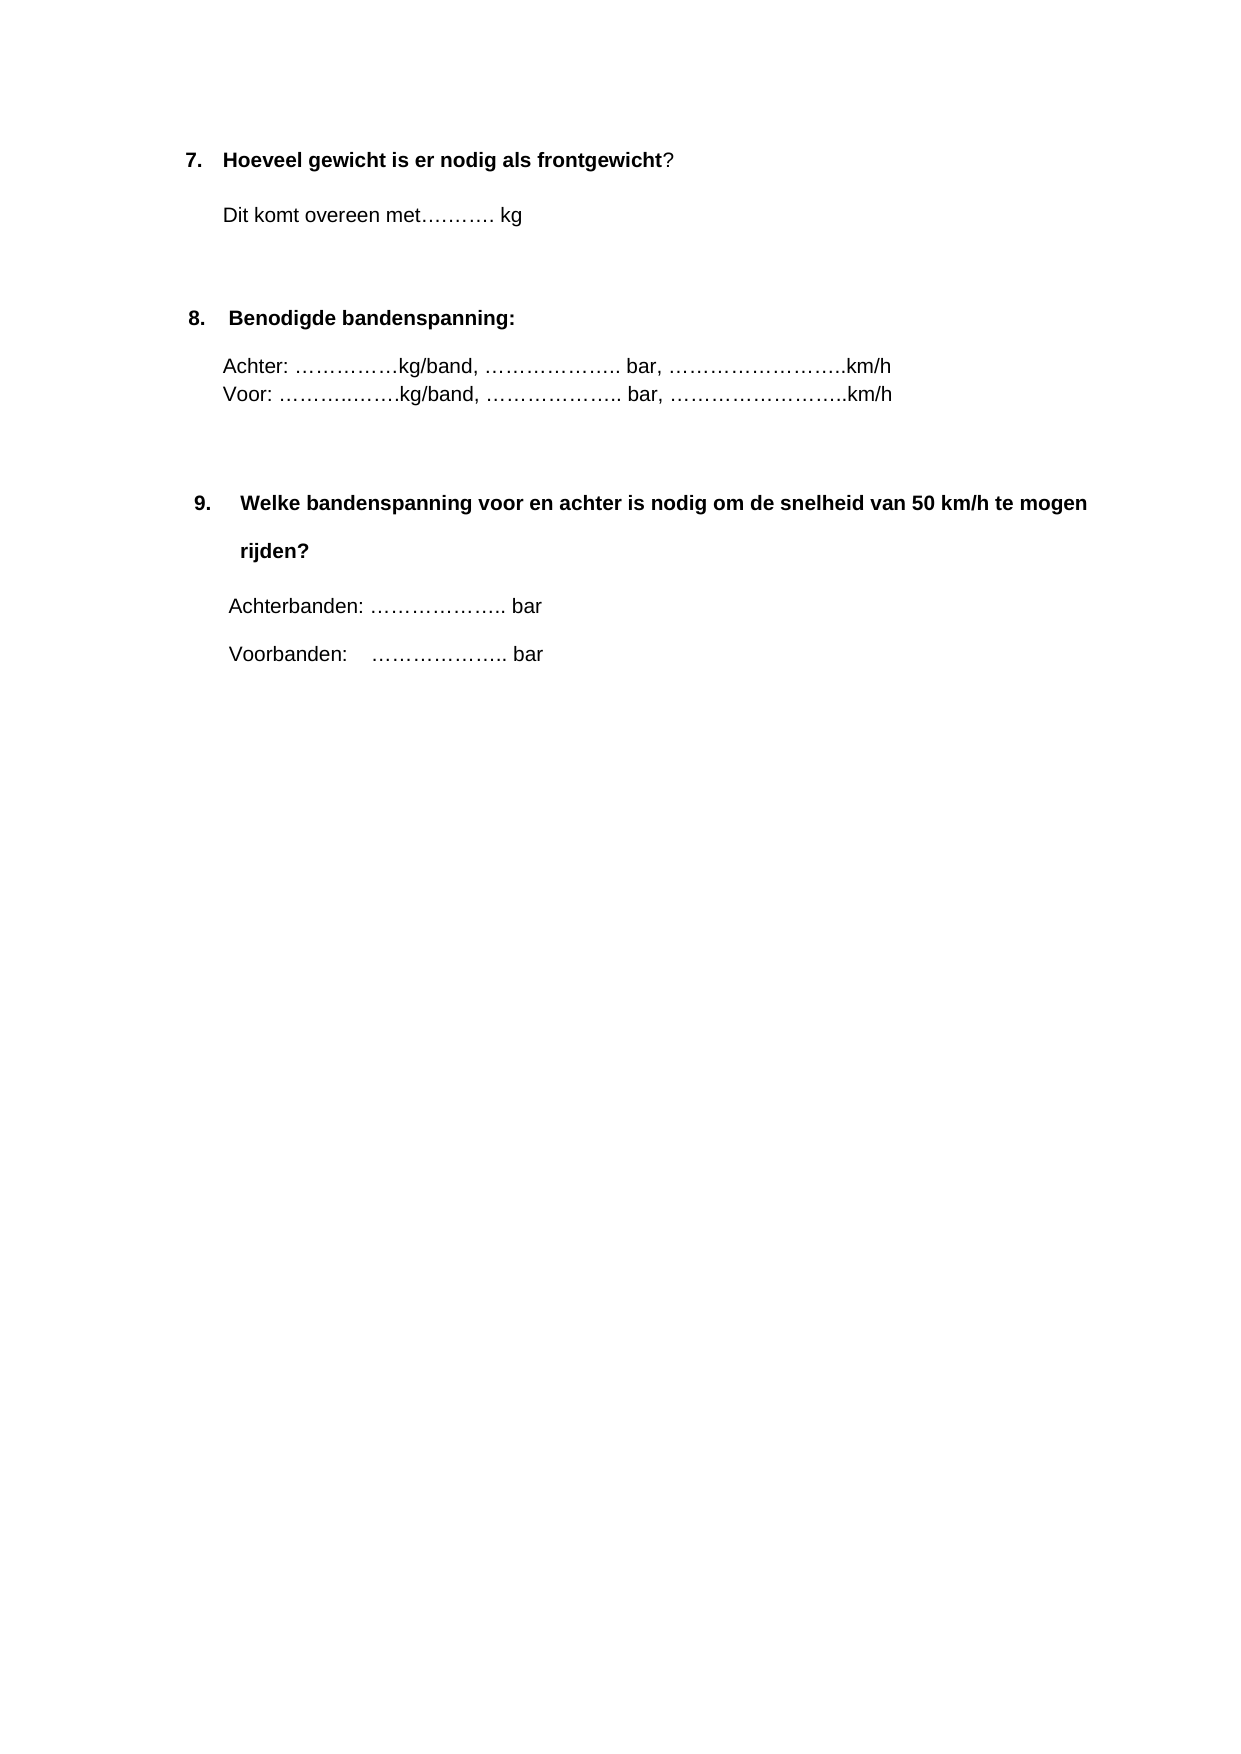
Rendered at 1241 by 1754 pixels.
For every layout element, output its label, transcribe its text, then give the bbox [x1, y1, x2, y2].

list Voor: ………..…….kg/band, ……………….. bar, ……………………..km/h [148, 382, 1093, 438]
text 9. Welke bandenspanning voor en achter is nodig om de snelheid van 50 km/h te mogen [148, 490, 1093, 514]
list Voorbanden: ……………….. bar [148, 642, 1093, 666]
list Hoeveel gewicht is er nodig als frontgewicht? [185, 148, 1093, 172]
list Achter: ……………kg/band, ……………….. bar, ……………………..km/h [148, 354, 1093, 378]
list Dit komt overeen met….……. kg [223, 203, 1093, 227]
text rijden? Achterbanden: ……………….. bar [148, 539, 1093, 618]
text 8. Benodigde bandenspanning: [148, 306, 1093, 330]
